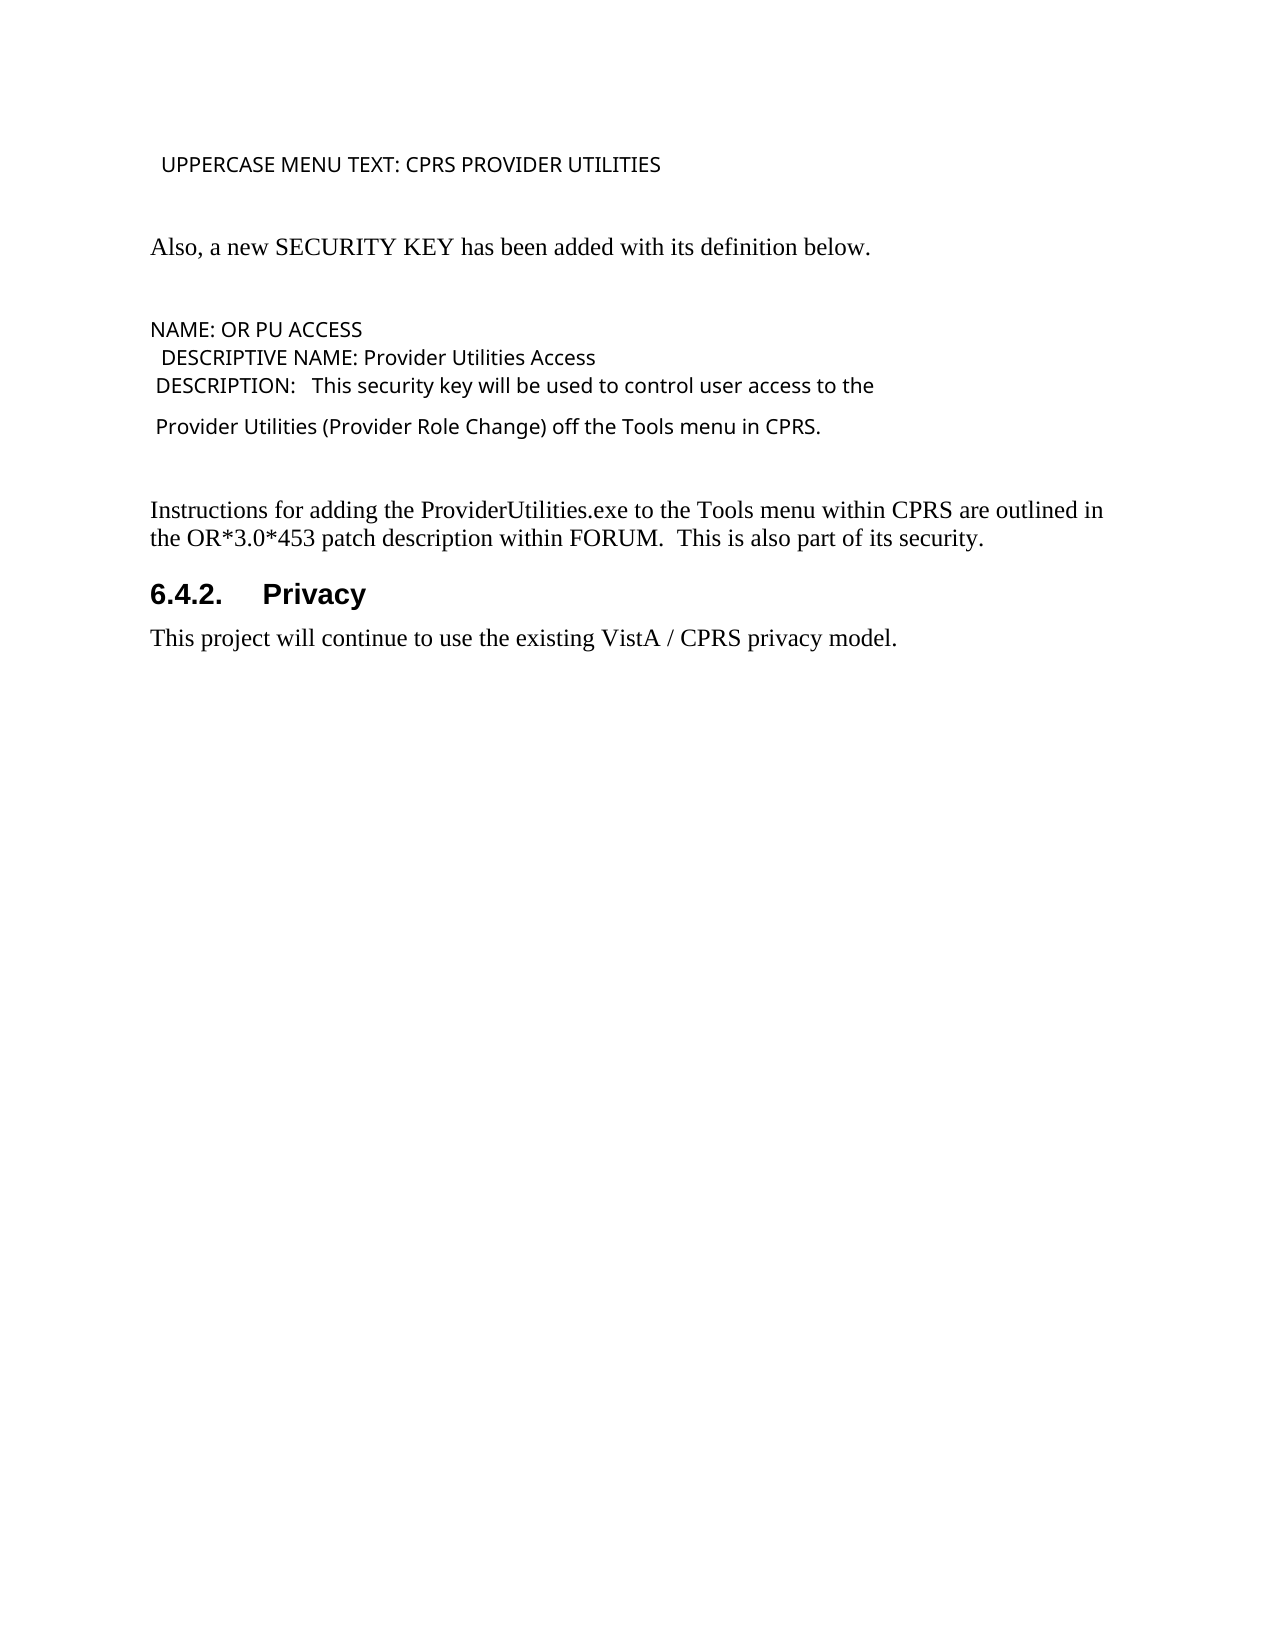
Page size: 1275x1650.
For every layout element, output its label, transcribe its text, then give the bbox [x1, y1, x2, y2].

text Instructions for adding the ProviderUtilities.exe to the Tools menu within CPRS are outlined in the OR*3.0*453 patch description within FORUM. This is also part of its security. [150, 495, 1125, 552]
text Provider Utilities (Provider Role Change) off the Tools menu in CPRS. [150, 412, 1125, 441]
text NAME: OR PU ACCESS [150, 315, 1125, 343]
text This project will continue to use the existing VistA / CPRS privacy model. [150, 623, 1125, 652]
text DESCRIPTION: This security key will be used to control user access to the [150, 372, 1125, 400]
text DESCRIPTIVE NAME: Provider Utilities Access [150, 343, 1125, 372]
text Also, a new SECURITY KEY has been added with its definition below. [150, 232, 1125, 261]
text UPPERCASE MENU TEXT: CPRS PROVIDER UTILITIES [150, 150, 1125, 178]
subtitle Privacy [150, 577, 1125, 611]
